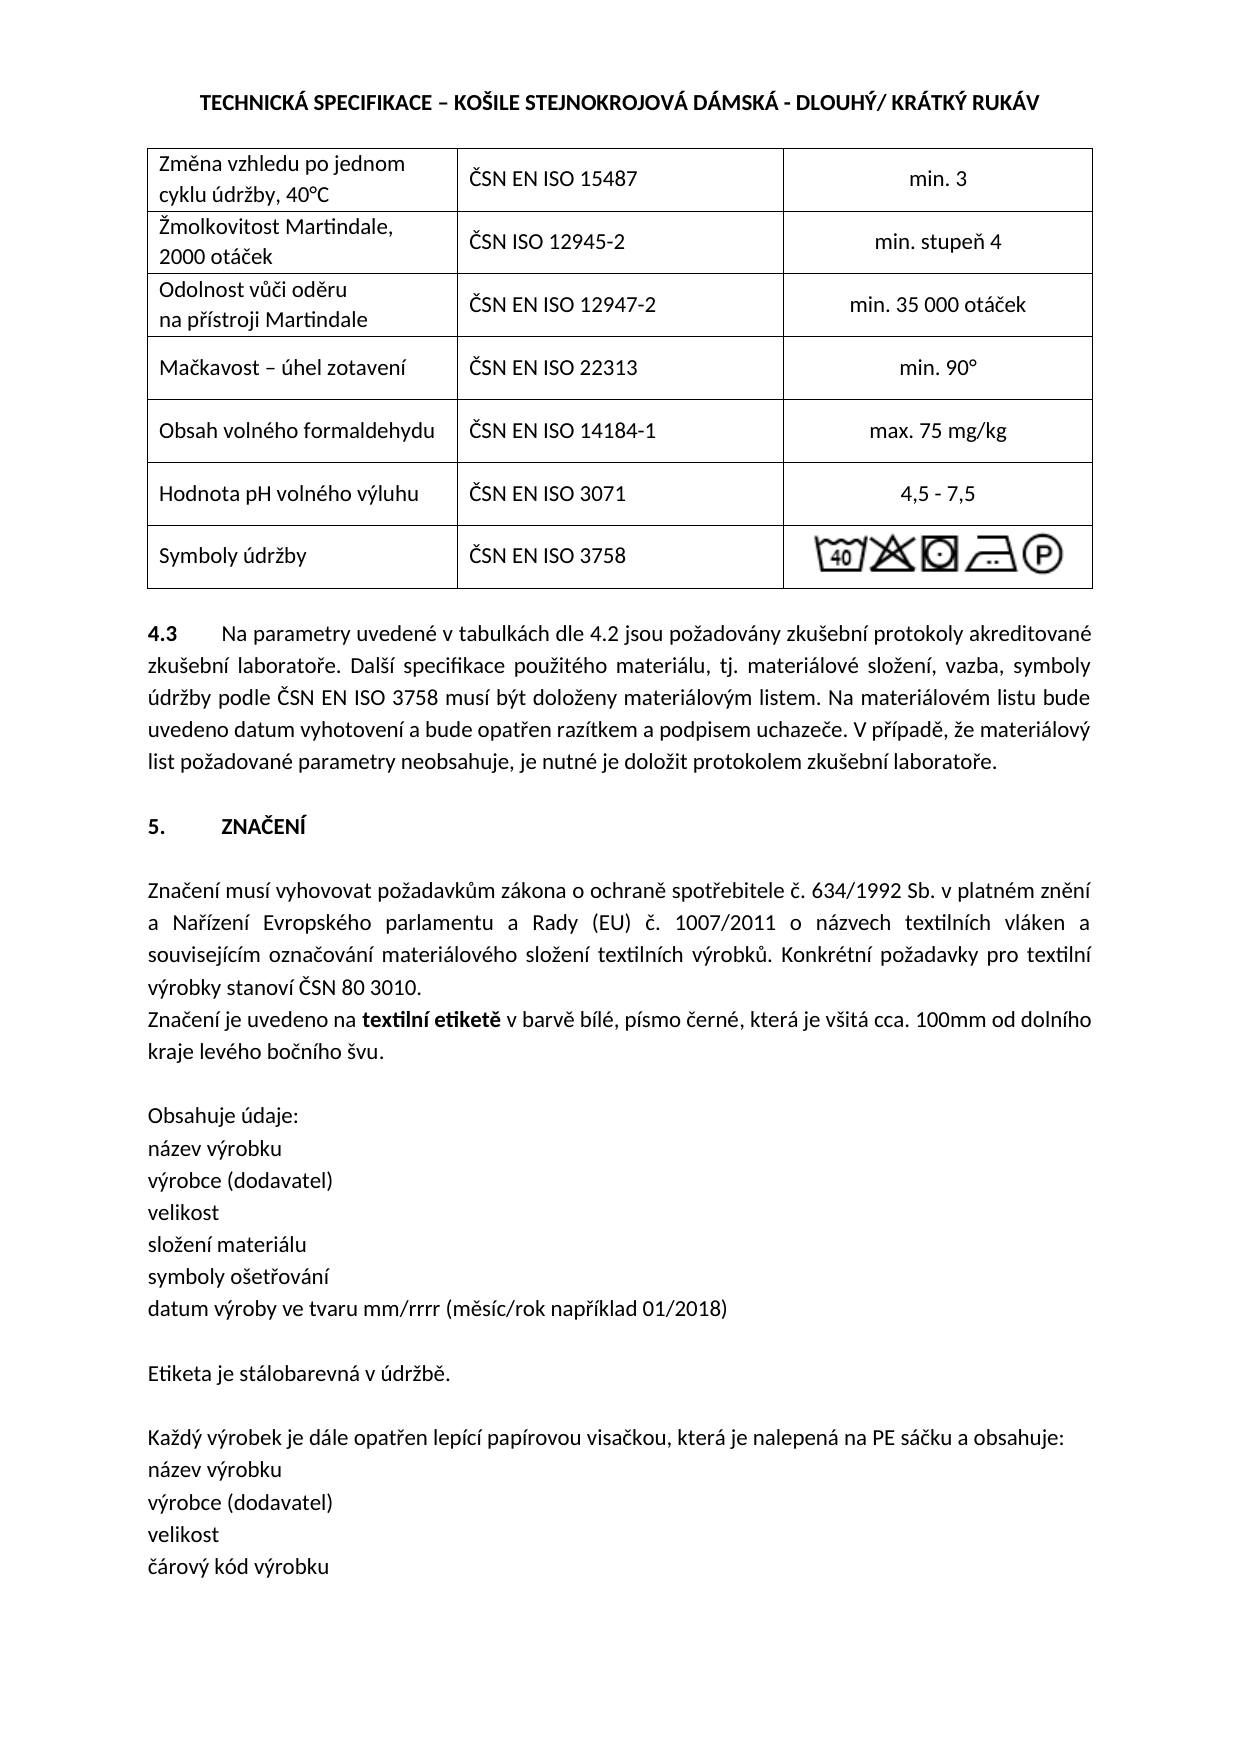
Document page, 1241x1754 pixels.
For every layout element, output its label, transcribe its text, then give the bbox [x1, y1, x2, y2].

table_cell ČSN ISO 12945-2 [458, 212, 783, 273]
table_cell ČSN EN ISO 3758 [458, 526, 783, 587]
text Etiketa je stálobarevná v údržbě. [148, 1359, 1092, 1387]
text Obsahuje údaje: [148, 1101, 1092, 1129]
table_cell ČSN EN ISO 22313 [458, 337, 783, 399]
table_cell max. 75 mg/kg [784, 400, 1092, 462]
table_cell min. 90° [784, 337, 1092, 399]
table_cell Mačkavost – úhel zotavení [148, 337, 457, 399]
table_cell Změna vzhledu po jednom cyklu údržby, 40°C [148, 149, 457, 211]
table_cell min. stupeň 4 [784, 212, 1092, 273]
table_cell Obsah volného formaldehydu [148, 400, 457, 462]
table_cell ČSN EN ISO 3071 [458, 463, 783, 524]
text složení materiálu [148, 1230, 1092, 1258]
table_cell min. 3 [784, 149, 1092, 211]
text velikost [148, 1520, 1092, 1548]
table_cell ČSN EN ISO 15487 [458, 149, 783, 211]
table_cell Odolnost vůči oděru na přístroji Martindale [148, 274, 457, 336]
text velikost [148, 1198, 1092, 1226]
text výrobce (dodavatel) [148, 1488, 1092, 1516]
text název výrobku [148, 1134, 1092, 1162]
table_cell Žmolkovitost Martindale, 2000 otáček [148, 212, 457, 273]
table_cell Symboly údržby [148, 526, 457, 587]
table_cell ČSN EN ISO 12947-2 [458, 274, 783, 336]
text symboly ošetřování [148, 1262, 1092, 1290]
text Značení musí vyhovovat požadavkům zákona o ochraně spotřebitele č. 634/1992 Sb. v platném znění a Nařízení Evropského parlamentu a Rady (EU) č. 1007/2011 o názvech textilních vláken a souvisejícím označování materiálového složení textilních výrobků. Konkrétní požadavky pro textilní výrobky stanoví ČSN 80 3010. [148, 876, 1092, 1001]
text název výrobku [148, 1456, 1092, 1483]
table_cell Hodnota pH volného výluhu [148, 463, 457, 524]
text čárový kód výrobku [148, 1552, 1092, 1580]
list ZNAČENÍ [148, 812, 1092, 840]
text Každý výrobek je dále opatřen lepící papírovou visačkou, která je nalepená na PE sáčku a obsahuje: [148, 1423, 1092, 1451]
list Na parametry uvedené v tabulkách dle 4.2 jsou požadovány zkušební protokoly akreditované zkušební laboratoře. Další specifikace použitého materiálu, tj. materiálové složení, vazba, symboly údržby podle ČSN EN ISO 3758 musí být doloženy materiálovým listem. Na materiálovém listu bude uvedeno datum vyhotovení a bude opatřen razítkem a podpisem uchazeče. V případě, že materiálový list požadované parametry neobsahuje, je nutné je doložit protokolem zkušební laboratoře. [148, 619, 1092, 775]
table_cell 4,5 - 7,5 [784, 463, 1092, 524]
text Značení je uvedeno na textilní etiketě v barvě bílé, písmo černé, která je všitá cca. 100mm od dolního kraje levého bočního švu. [148, 1005, 1092, 1065]
table_cell ČSN EN ISO 14184-1 [458, 400, 783, 462]
text výrobce (dodavatel) [148, 1166, 1092, 1194]
picture [810, 528, 1067, 583]
table_cell min. 35 000 otáček [784, 274, 1092, 336]
text datum výroby ve tvaru mm/rrrr (měsíc/rok například 01/2018) [148, 1294, 1092, 1323]
table_cell [784, 526, 1092, 587]
